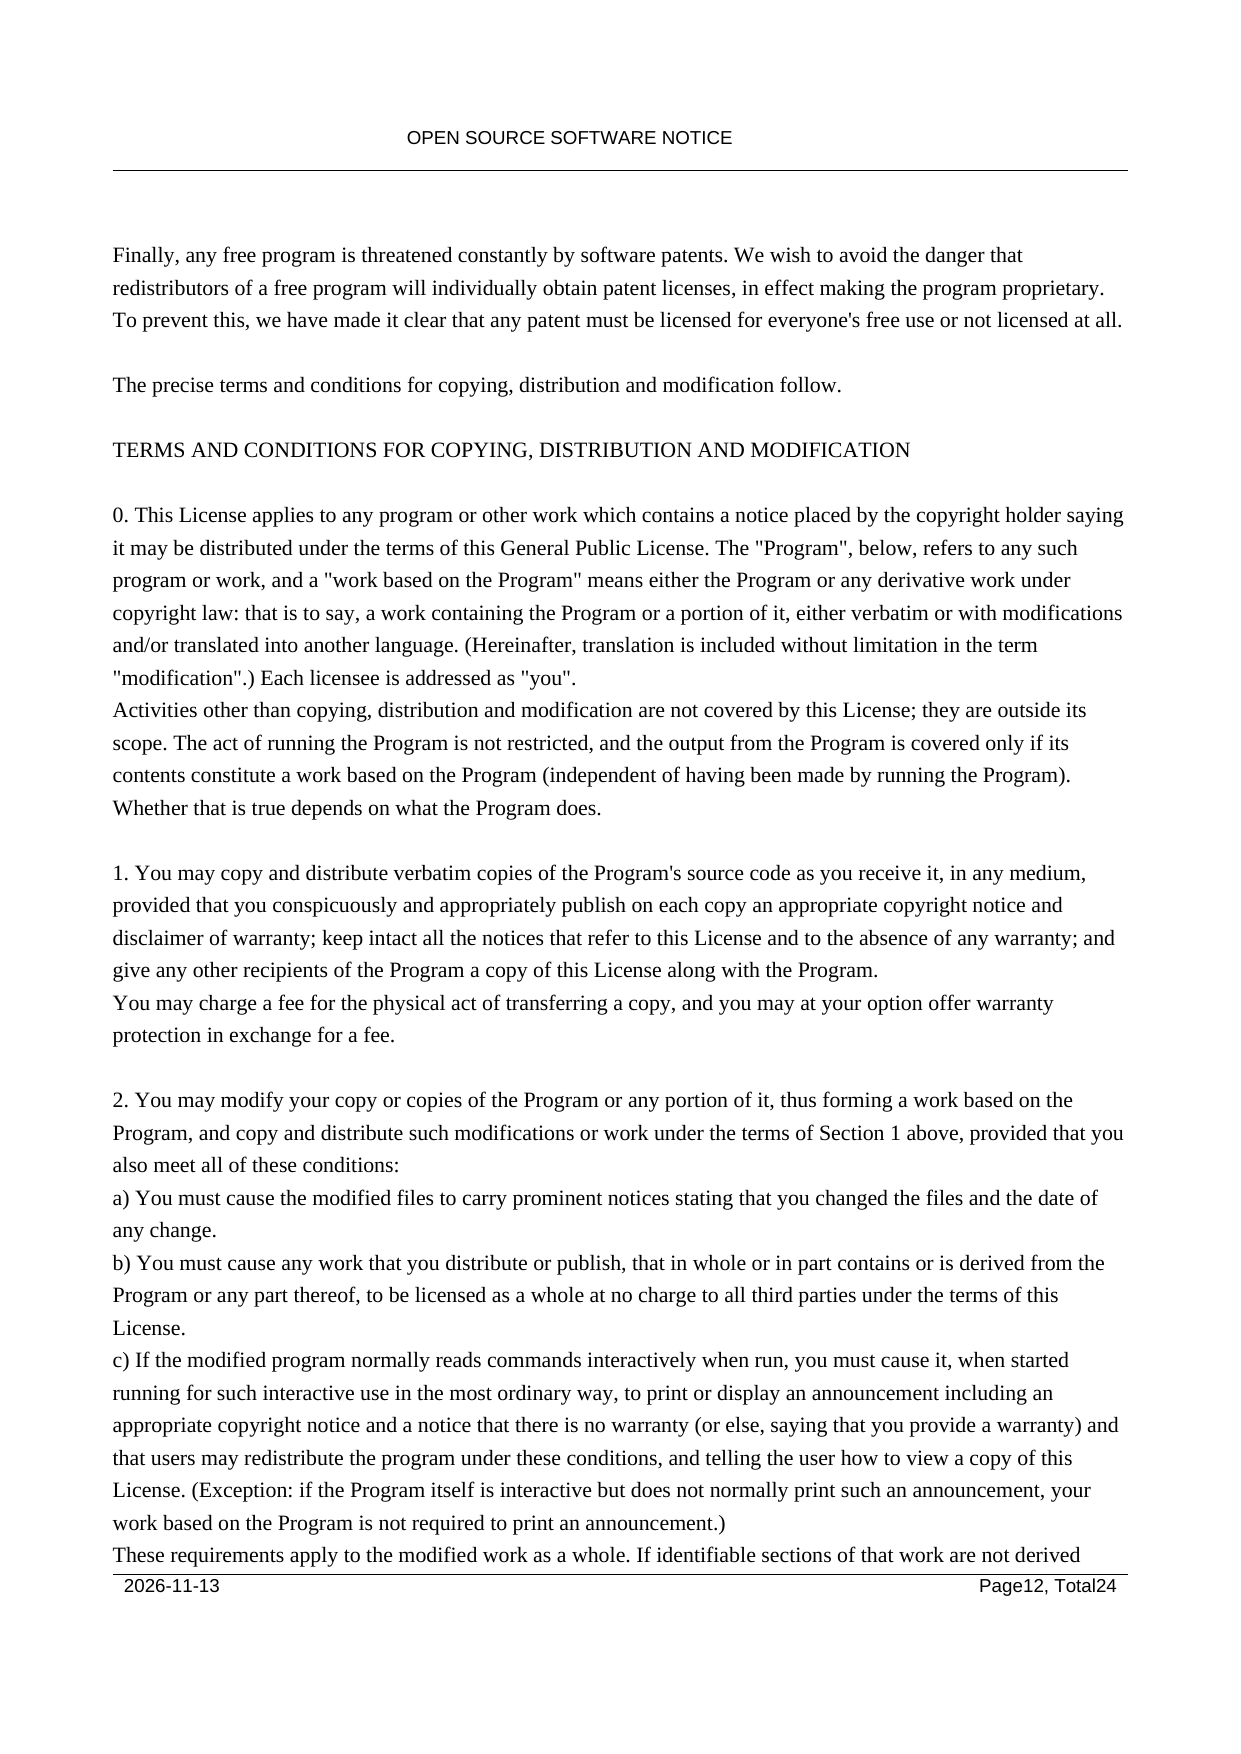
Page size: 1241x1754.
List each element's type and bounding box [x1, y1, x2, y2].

text [112, 206, 1128, 1571]
